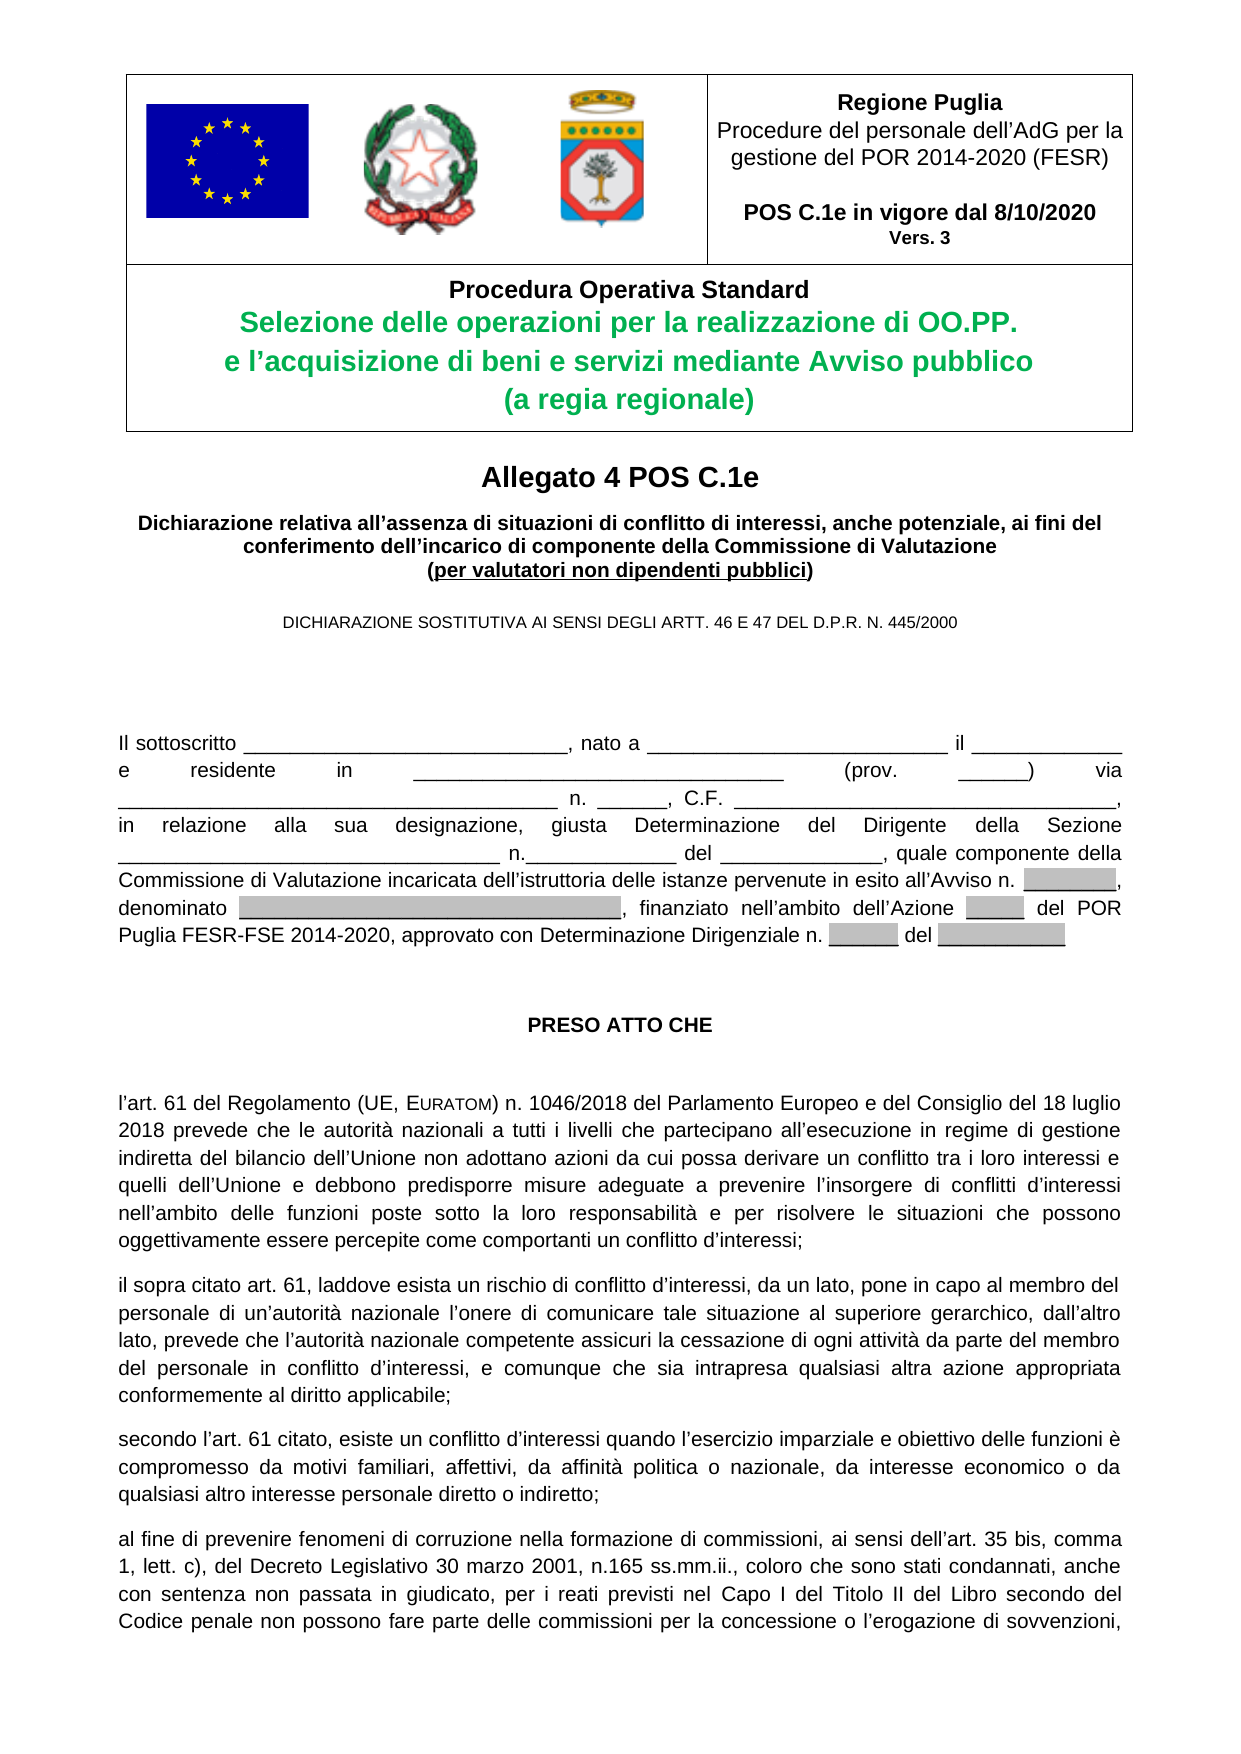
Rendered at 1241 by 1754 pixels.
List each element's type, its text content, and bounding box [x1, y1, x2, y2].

text l’art. 61 del Regolamento (UE, Euratom) n. 1046/2018 del Parlamento Europeo e del Consiglio del 18 luglio 2018 prevede che le autorità nazionali a tutti i livelli che partecipano all’esecuzione in regime di gestione indiretta del bilancio dell’Unione non adottano azioni da cui possa derivare un conflitto tra i loro interessi e quelli dell’Unione e debbono predisporre misure adeguate a prevenire l’insorgere di conflitti d’interessi nell’ambito delle funzioni poste sotto la loro responsabilità e per risolvere le situazioni che possono oggettivamente essere percepite come comportanti un conflitto d’interessi; [118, 1091, 1122, 1252]
picture [560, 90, 644, 228]
picture [146, 104, 309, 218]
text (per valutatori non dipendenti pubblici) [118, 558, 1122, 582]
text Allegato 4 POS C.1e [118, 460, 1122, 493]
text il sopra citato art. 61, laddove esista un rischio di conflitto d’interessi, da un lato, pone in capo al membro del personale di un’autorità nazionale l’onere di comunicare tale situazione al superiore gerarchico, dall’altro lato, prevede che l’autorità nazionale competente assicuri la cessazione di ogni attività da parte del membro del personale in conflitto d’interessi, e comunque che sia intrapresa qualsiasi altra azione appropriata conformemente al diritto applicabile; [118, 1273, 1122, 1407]
picture [363, 104, 478, 235]
text secondo l’art. 61 citato, esiste un conflitto d’interessi quando l’esercizio imparziale e obiettivo delle funzioni è compromesso da motivi familiari, affettivi, da affinità politica o nazionale, da interesse economico o da qualsiasi altro interesse personale diretto o indiretto; [118, 1427, 1122, 1506]
text Il sottoscritto ____________________________, nato a __________________________ il _____________ e residente in ________________________________ (prov. ______) via ______________________________________ n. ______, C.F. _________________________________, in relazione alla sua designazione, giusta Determinazione del Dirigente della Sezione _________________________________ n._____________ del ______________, quale componente della Commissione di Valutazione incaricata dell’istruttoria delle istanze pervenute in esito all’Avviso n. ________, denominato _________________________________, finanziato nell’ambito dell’Azione _____ del POR Puglia FESR-FSE 2014-2020, approvato con Determinazione Dirigenziale n. ______ del ___________ [118, 731, 1122, 947]
text PRESO ATTO CHE [118, 1013, 1122, 1037]
text Dichiarazione relativa all’assenza di situazioni di conflitto di interessi, anche potenziale, ai fini del conferimento dell’incarico di componente della Commissione di Valutazione [118, 510, 1122, 558]
text DICHIARAZIONE SOSTITUTIVA ai sensi degli artt. 46 e 47 del D.P.R. n. 445/2000 [118, 612, 1122, 632]
